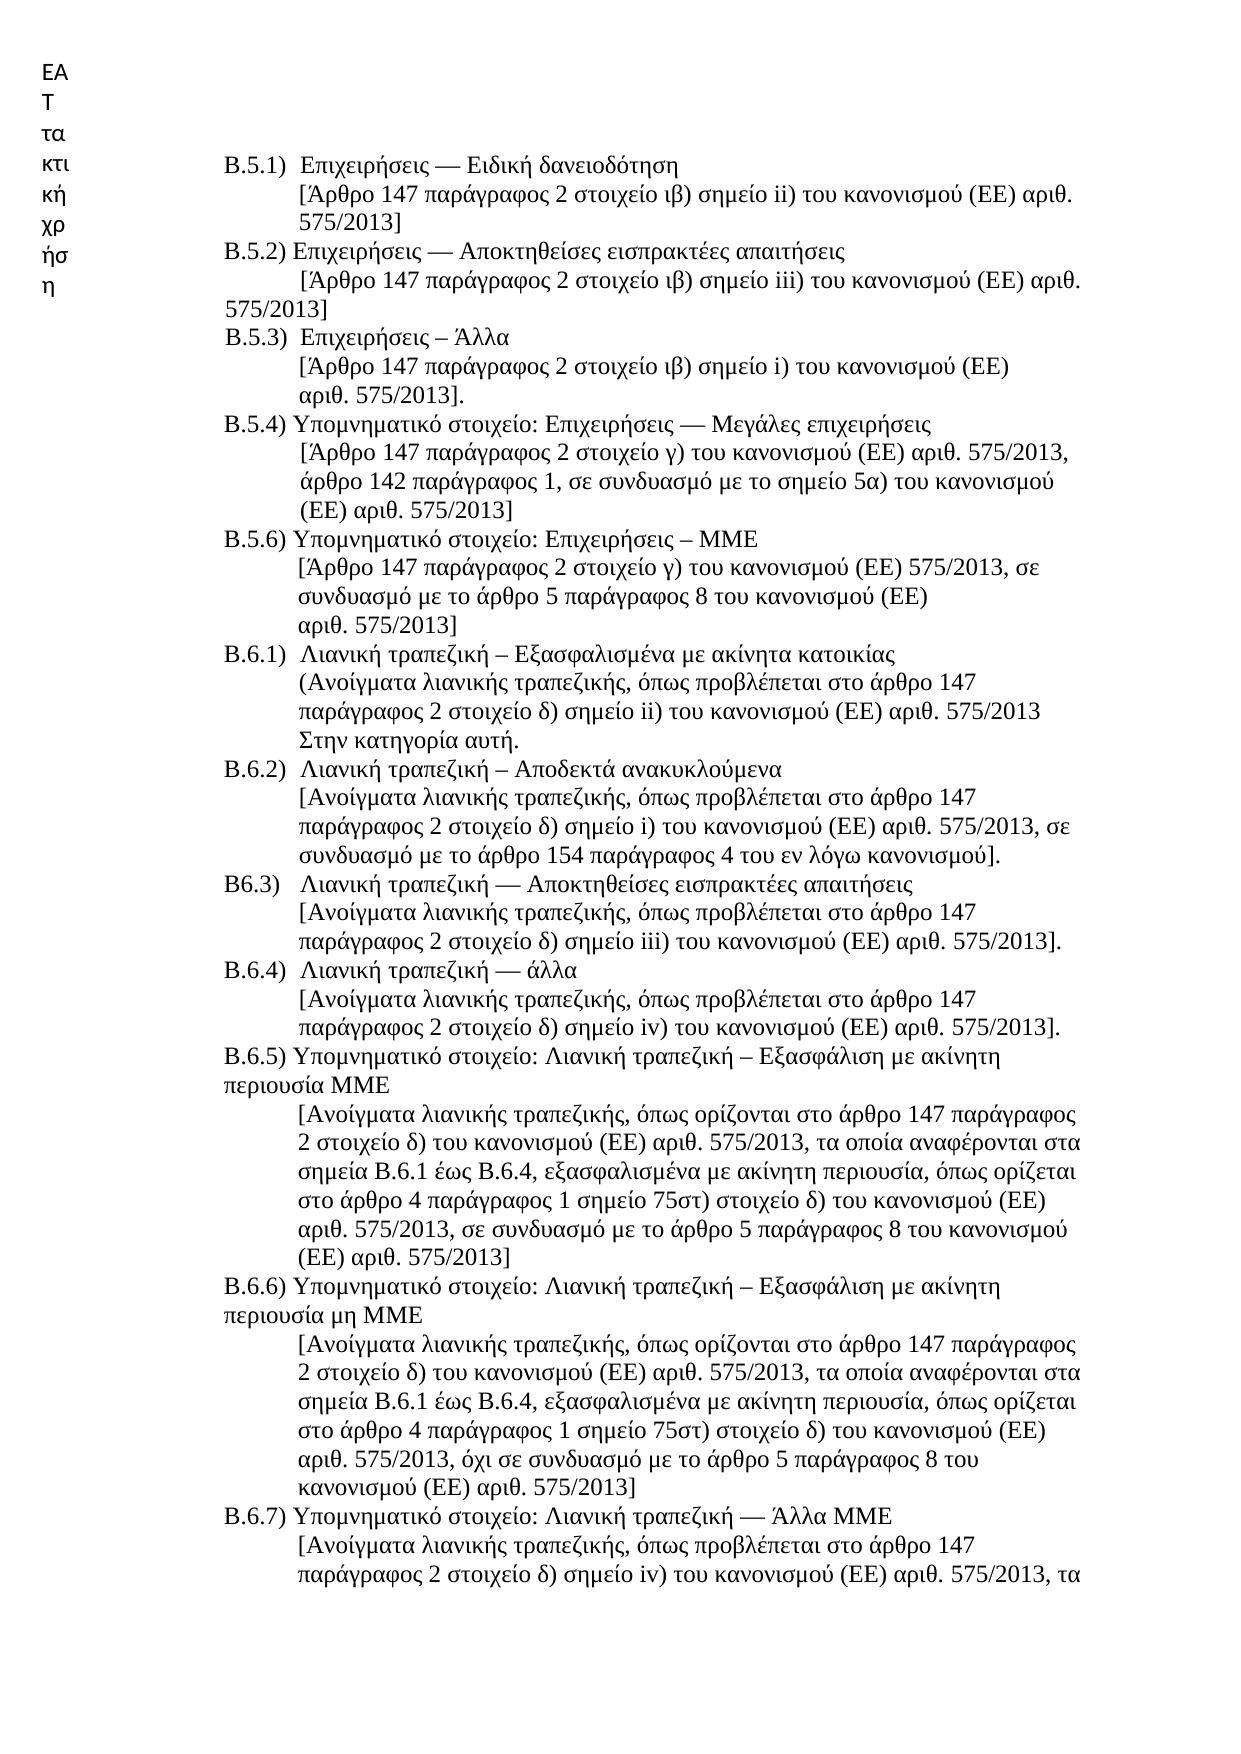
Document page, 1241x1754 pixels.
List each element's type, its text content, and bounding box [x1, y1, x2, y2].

text B.6.1) Λιανική τραπεζική – Εξασφαλισμένα με ακίνητα κατοικίας [224, 639, 1090, 667]
text Β.6.7) Υπομνηματικό στοιχείο: Λιανική τραπεζική — Άλλα ΜΜΕ [224, 1501, 1090, 1530]
text B.5.3) Επιχειρήσεις – Άλλα [225, 322, 1090, 351]
text [Ανοίγματα λιανικής τραπεζικής, όπως προβλέπεται στο άρθρο 147 παράγραφος 2 στοιχείο δ) σημείο iii) του κανονισμού (ΕΕ) αριθ. 575/2013]. [299, 897, 1090, 955]
text Β.5.6) Υπομνηματικό στοιχείο: Επιχειρήσεις – ΜΜΕ [224, 524, 1090, 552]
text B.5.1) Επιχειρήσεις — Ειδική δανειοδότηση [224, 150, 1090, 179]
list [298, 1530, 1090, 1587]
text [Άρθρο 147 παράγραφος 2 στοιχείο ιβ) σημείο iii) του κανονισμού (ΕΕ) αριθ. 575/2013] [225, 265, 1090, 322]
text B.5.4) Υπομνηματικό στοιχείο: Επιχειρήσεις — Μεγάλες επιχειρήσεις [224, 409, 1090, 437]
text Β.5.2) Επιχειρήσεις — Aποκτηθείσες εισπρακτέες απαιτήσεις [224, 236, 1090, 265]
text [Ανοίγματα λιανικής τραπεζικής, όπως προβλέπεται στο άρθρο 147 παράγραφος 2 στοιχείο δ) σημείο i) του κανονισμού (ΕΕ) αριθ. 575/2013, σε συνδυασμό με το άρθρο 154 παράγραφος 4 του εν λόγω κανονισμού]. [299, 782, 1090, 869]
text [Άρθρο 147 παράγραφος 2 στοιχείο ιβ) σημείο ii) του κανονισμού (ΕΕ) αριθ. 575/2013] [299, 179, 1090, 236]
text B.6.2) Λιανική τραπεζική – Αποδεκτά ανακυκλούμενα [224, 754, 1090, 782]
text B.6.5) Υπομνηματικό στοιχείο: Λιανική τραπεζική – Εξασφάλιση με ακίνητη περιουσία ΜΜΕ [224, 1041, 1090, 1099]
list [Άρθρο 147 παράγραφος 2 στοιχείο γ) του κανονισμού (ΕΕ) 575/2013, σε συνδυασμό με το άρθρο 5 παράγραφος 8 του κανονισμού (ΕΕ) αριθ. 575/2013] [298, 552, 1090, 639]
text Β6.3) Λιανική τραπεζική — Αποκτηθείσες εισπρακτέες απαιτήσεις [224, 869, 1090, 897]
text (Ανοίγματα λιανικής τραπεζικής, όπως προβλέπεται στο άρθρο 147 παράγραφος 2 στοιχείο δ) σημείο ii) του κανονισμού (ΕΕ) αριθ. 575/2013 [299, 667, 1090, 725]
list [Ανοίγματα λιανικής τραπεζικής, όπως ορίζονται στο άρθρο 147 παράγραφος 2 στοιχείο δ) του κανονισμού (ΕΕ) αριθ. 575/2013, τα οποία αναφέρονται στα σημεία B.6.1 έως B.6.4, εξασφαλισμένα με ακίνητη περιουσία, όπως ορίζεται στο άρθρο 4 παράγραφος 1 σημείο 75στ) στοιχείο δ) του κανονισμού (ΕΕ) αριθ. 575/2013, σε συνδυασμό με το άρθρο 5 παράγραφος 8 του κανονισμού (ΕΕ) αριθ. 575/2013] [298, 1099, 1090, 1271]
text B.6.4) Λιανική τραπεζική — άλλα [224, 955, 1090, 984]
text Β.6.6) Υπομνηματικό στοιχείο: Λιανική τραπεζική – Εξασφάλιση με ακίνητη περιουσία μη ΜΜΕ [224, 1271, 1090, 1329]
list [Ανοίγματα λιανικής τραπεζικής, όπως ορίζονται στο άρθρο 147 παράγραφος 2 στοιχείο δ) του κανονισμού (ΕΕ) αριθ. 575/2013, τα οποία αναφέρονται στα σημεία B.6.1 έως B.6.4, εξασφαλισμένα με ακίνητη περιουσία, όπως ορίζεται στο άρθρο 4 παράγραφος 1 σημείο 75στ) στοιχείο δ) του κανονισμού (ΕΕ) αριθ. 575/2013, όχι σε συνδυασμό με το άρθρο 5 παράγραφος 8 του κανονισμού (ΕΕ) αριθ. 575/2013] [298, 1329, 1090, 1501]
text Στην κατηγορία αυτή. [299, 725, 1090, 754]
text [Άρθρο 147 παράγραφος 2 στοιχείο ιβ) σημείο i) του κανονισμού (ΕΕ) αριθ. 575/2013]. [299, 351, 1090, 409]
text [Ανοίγματα λιανικής τραπεζικής, όπως προβλέπεται στο άρθρο 147 παράγραφος 2 στοιχείο δ) σημείο iv) του κανονισμού (ΕΕ) αριθ. 575/2013]. [299, 984, 1090, 1041]
list [Άρθρο 147 παράγραφος 2 στοιχείο γ) του κανονισμού (ΕΕ) αριθ. 575/2013, άρθρο 142 παράγραφος 1, σε συνδυασμό με το σημείο 5α) του κανονισμού (ΕΕ) αριθ. 575/2013] [300, 437, 1090, 524]
